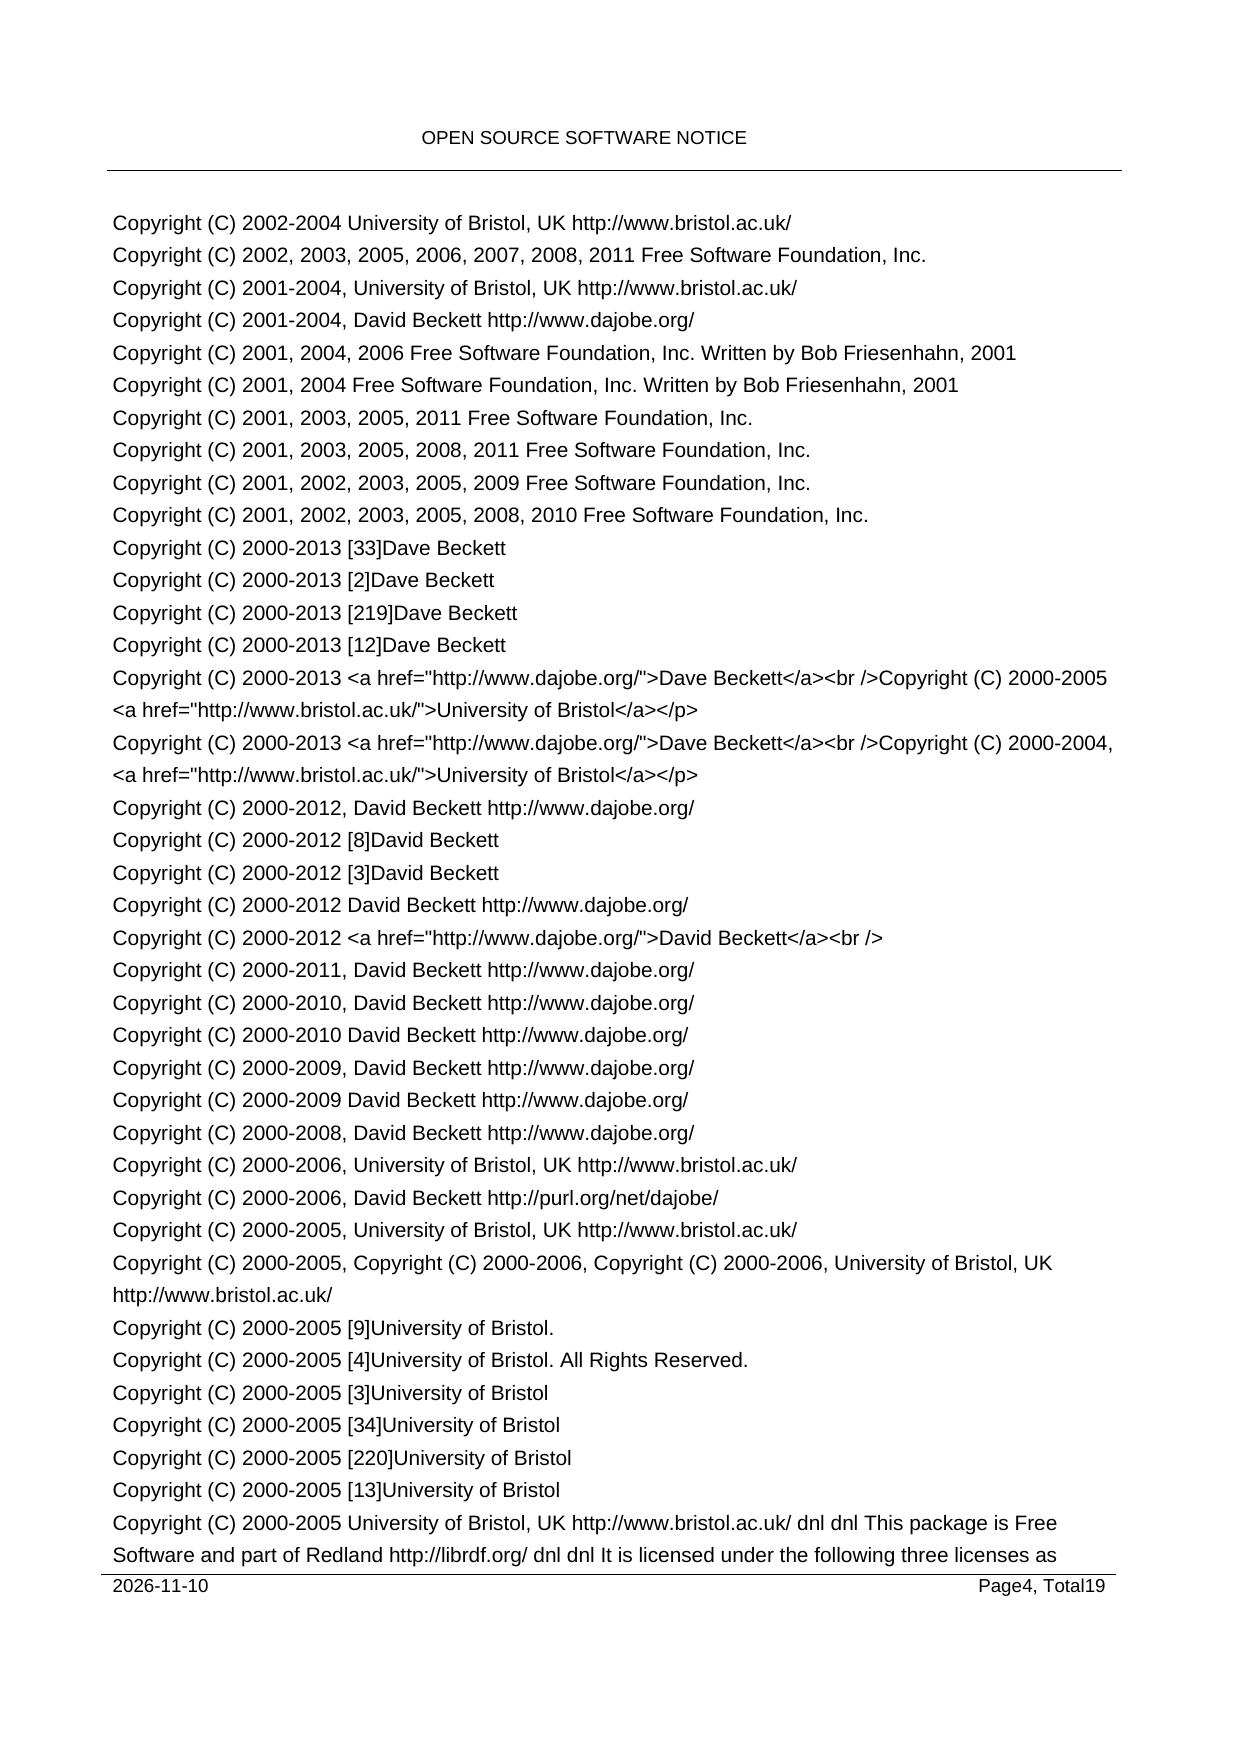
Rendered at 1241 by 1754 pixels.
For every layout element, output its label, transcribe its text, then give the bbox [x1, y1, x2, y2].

text Copyright (C) 2000-2013 [2]Dave Beckett [112, 564, 1128, 596]
text Copyright (C) 2000-2010 David Beckett http://www.dajobe.org/ [112, 1019, 1128, 1051]
text Copyright (C) 2000-2008, David Beckett http://www.dajobe.org/ [112, 1116, 1128, 1149]
text Copyright (C) 2000-2012 [3]David Beckett [112, 856, 1128, 889]
text Copyright (C) 2002-2004 University of Bristol, UK http://www.bristol.ac.uk/ [112, 206, 1128, 239]
text Copyright (C) 2000-2010, David Beckett http://www.dajobe.org/ [112, 986, 1128, 1019]
text Copyright (C) 2000-2013 [33]Dave Beckett [112, 531, 1128, 564]
text Copyright (C) 2000-2013 <a href="http://www.dajobe.org/">Dave Beckett</a><br />Copyright (C) 2000-2005 <a href="http://www.bristol.ac.uk/">University of Bristol</a></p> [112, 661, 1128, 726]
text Copyright (C) 2002, 2003, 2005, 2006, 2007, 2008, 2011 Free Software Foundation, Inc. [112, 239, 1128, 271]
text Copyright (C) 2000-2005, University of Bristol, UK http://www.bristol.ac.uk/ [112, 1214, 1128, 1246]
text Copyright (C) 2000-2006, David Beckett http://purl.org/net/dajobe/ [112, 1181, 1128, 1214]
text Copyright (C) 2000-2005 [9]University of Bristol. [112, 1311, 1128, 1344]
text Copyright (C) 2001, 2003, 2005, 2008, 2011 Free Software Foundation, Inc. [112, 434, 1128, 466]
text Copyright (C) 2000-2011, David Beckett http://www.dajobe.org/ [112, 954, 1128, 986]
text Copyright (C) 2001, 2002, 2003, 2005, 2009 Free Software Foundation, Inc. [112, 466, 1128, 499]
text Copyright (C) 2001, 2003, 2005, 2011 Free Software Foundation, Inc. [112, 401, 1128, 434]
text Copyright (C) 2000-2005 [220]University of Bristol [112, 1441, 1128, 1474]
text Copyright (C) 2000-2006, University of Bristol, UK http://www.bristol.ac.uk/ [112, 1149, 1128, 1181]
text Copyright (C) 2000-2005, Copyright (C) 2000-2006, Copyright (C) 2000-2006, University of Bristol, UK http://www.bristol.ac.uk/ [112, 1246, 1128, 1311]
text Copyright (C) 2001-2004, David Beckett http://www.dajobe.org/ [112, 304, 1128, 336]
text Copyright (C) 2001-2004, University of Bristol, UK http://www.bristol.ac.uk/ [112, 271, 1128, 304]
text Copyright (C) 2001, 2004 Free Software Foundation, Inc. Written by Bob Friesenhahn, 2001 [112, 369, 1128, 401]
text Copyright (C) 2000-2013 <a href="http://www.dajobe.org/">Dave Beckett</a><br />Copyright (C) 2000-2004, <a href="http://www.bristol.ac.uk/">University of Bristol</a></p> [112, 726, 1128, 791]
text Copyright (C) 2001, 2002, 2003, 2005, 2008, 2010 Free Software Foundation, Inc. [112, 499, 1128, 531]
text Copyright (C) 2000-2012 [8]David Beckett [112, 824, 1128, 856]
text Copyright (C) 2000-2013 [12]Dave Beckett [112, 629, 1128, 661]
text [112, 1506, 1128, 1571]
text Copyright (C) 2000-2013 [219]Dave Beckett [112, 596, 1128, 629]
text Copyright (C) 2001, 2004, 2006 Free Software Foundation, Inc. Written by Bob Friesenhahn, 2001 [112, 336, 1128, 369]
text Copyright (C) 2000-2005 [3]University of Bristol [112, 1376, 1128, 1409]
text Copyright (C) 2000-2009, David Beckett http://www.dajobe.org/ [112, 1051, 1128, 1084]
text Copyright (C) 2000-2005 [34]University of Bristol [112, 1409, 1128, 1441]
text Copyright (C) 2000-2012 <a href="http://www.dajobe.org/">David Beckett</a><br /> [112, 921, 1128, 954]
text Copyright (C) 2000-2012 David Beckett http://www.dajobe.org/ [112, 889, 1128, 921]
text Copyright (C) 2000-2009 David Beckett http://www.dajobe.org/ [112, 1084, 1128, 1116]
text Copyright (C) 2000-2005 [13]University of Bristol [112, 1474, 1128, 1506]
text Copyright (C) 2000-2005 [4]University of Bristol. All Rights Reserved. [112, 1344, 1128, 1376]
text Copyright (C) 2000-2012, David Beckett http://www.dajobe.org/ [112, 791, 1128, 824]
